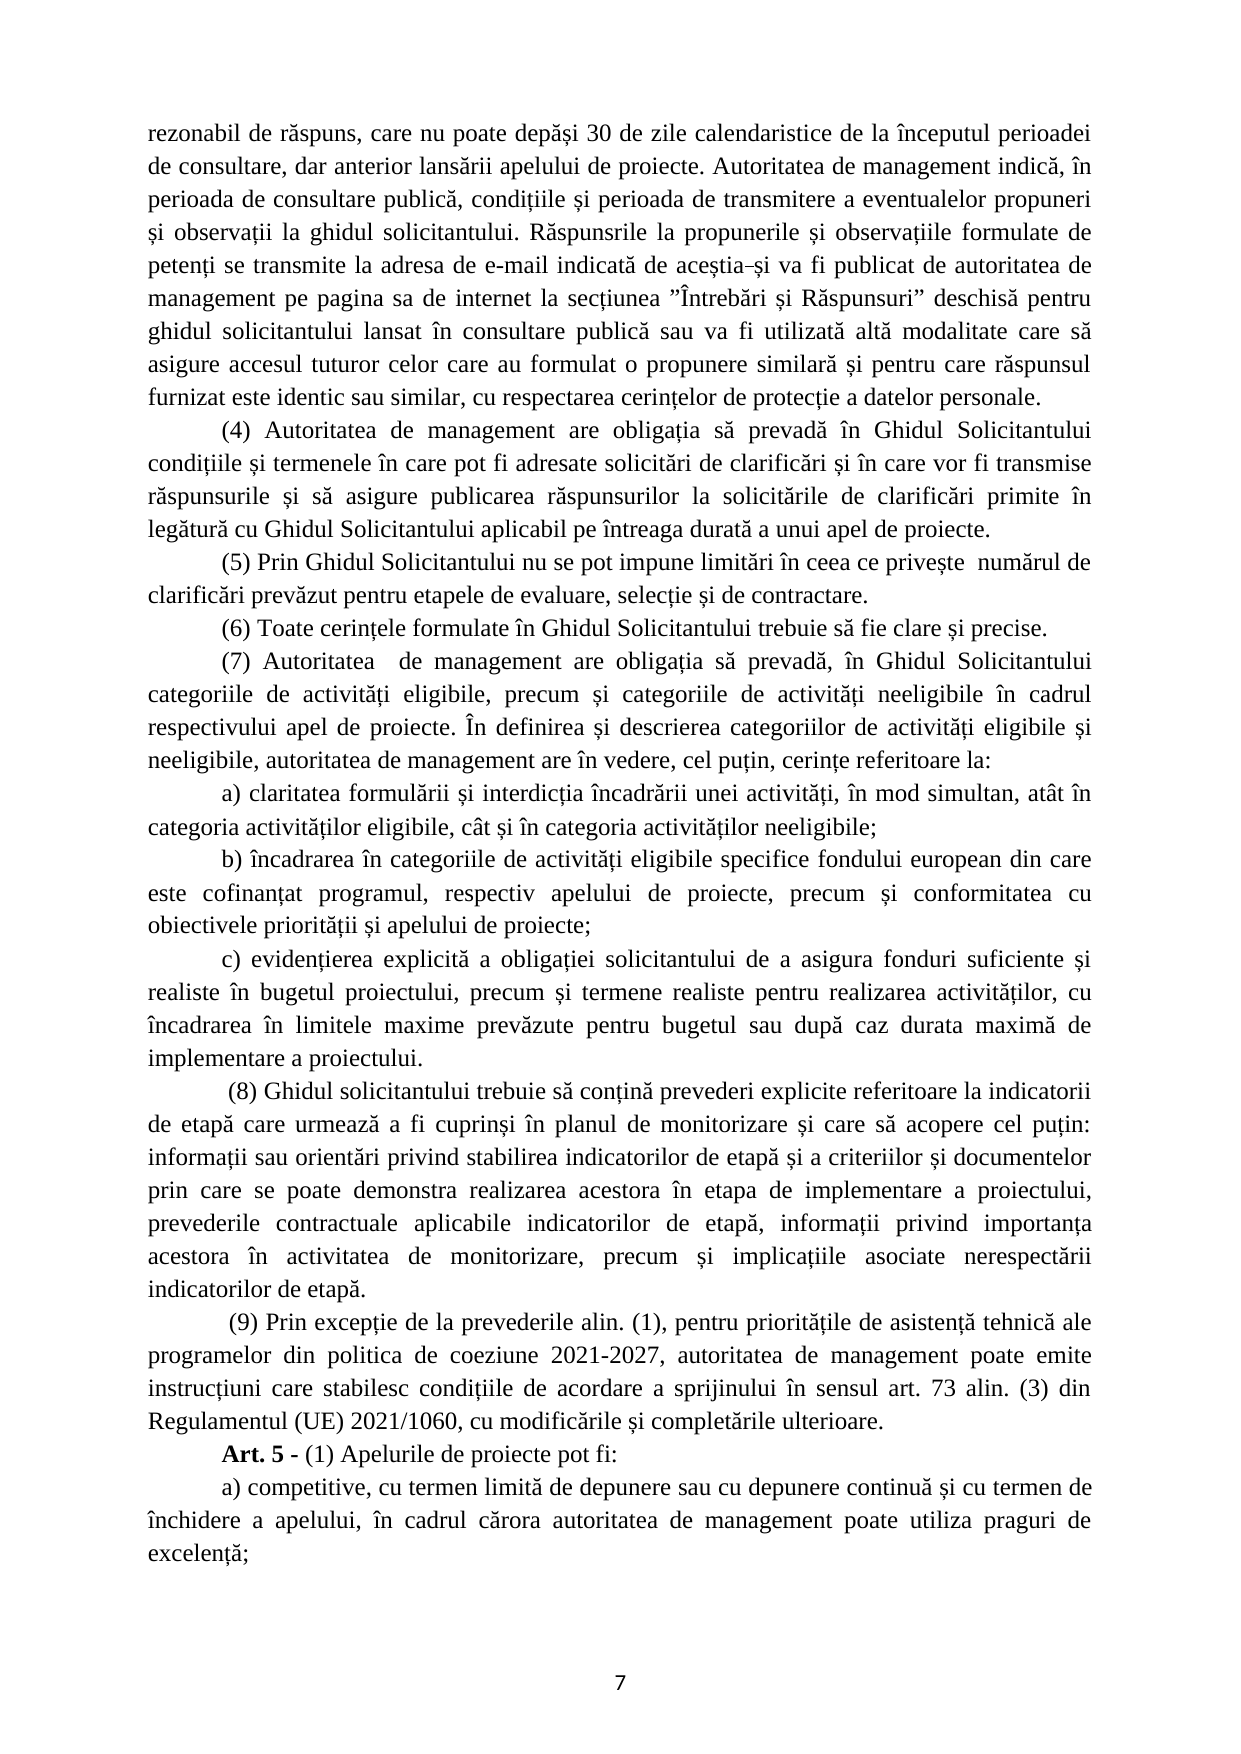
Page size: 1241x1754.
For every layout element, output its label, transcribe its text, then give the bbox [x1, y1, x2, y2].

text (9) Prin excepție de la prevederile alin. (1), pentru prioritățile de asistență tehnică ale programelor din politica de coeziune 2021-2027, autoritatea de management poate emite instrucțiuni care stabilesc condițiile de acordare a sprijinului în sensul art. 73 alin. (3) din Regulamentul (UE) 2021/1060, cu modificările și completările ulterioare. [148, 1307, 1093, 1435]
text (6) Toate cerințele formulate în Ghidul Solicitantului trebuie să fie clare și precise. [148, 613, 1093, 642]
text (4) Autoritatea de management are obligația să prevadă în Ghidul Solicitantului condițiile și termenele în care pot fi adresate solicitări de clarificări și în care vor fi transmise răspunsurile și să asigure publicarea răspunsurilor la solicitările de clarificări primite în legătură cu Ghidul Solicitantului aplicabil pe întreaga durată a unui apel de proiecte. [148, 415, 1093, 543]
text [148, 118, 1093, 411]
text b) încadrarea în categoriile de activități eligibile specifice fondului european din care este cofinanțat programul, respectiv apelului de proiecte, precum și conformitatea cu obiectivele priorității și apelului de proiecte; [148, 844, 1093, 939]
text a) claritatea formulării și interdicția încadrării unei activități, în mod simultan, atât în categoria activităților eligibile, cât și în categoria activităților neeligibile; [148, 778, 1093, 840]
text c) evidențierea explicită a obligației solicitantului de a asigura fonduri suficiente și realiste în bugetul proiectului, precum și termene realiste pentru realizarea activităților, cu încadrarea în limitele maxime prevăzute pentru bugetul sau după caz durata maximă de implementare a proiectului. [148, 944, 1093, 1071]
text a) competitive, cu termen limită de depunere sau cu depunere continuă și cu termen de închidere a apelului, în cadrul cărora autoritatea de management poate utiliza praguri de excelență; [148, 1472, 1093, 1567]
text (8) Ghidul solicitantului trebuie să conțină prevederi explicite referitoare la indicatorii de etapă care urmează a fi cuprinși în planul de monitorizare și care să acopere cel puțin: informații sau orientări privind stabilirea indicatorilor de etapă și a criteriilor și documentelor prin care se poate demonstra realizarea acestora în etapa de implementare a proiectului, prevederile contractuale aplicabile indicatorilor de etapă, informații privind importanța acestora în activitatea de monitorizare, precum și implicațiile asociate nerespectării indicatorilor de etapă. [148, 1076, 1093, 1303]
text Art. 5 - (1) Apelurile de proiecte pot fi: [148, 1439, 1093, 1468]
text (7) Autoritatea de management are obligația să prevadă, în Ghidul Solicitantului categoriile de activități eligibile, precum și categoriile de activități neeligibile în cadrul respectivului apel de proiecte. În definirea și descrierea categoriilor de activități eligibile și neeligibile, autoritatea de management are în vedere, cel puțin, cerințe referitoare la: [148, 646, 1093, 774]
text (5) Prin Ghidul Solicitantului nu se pot impune limitări în ceea ce privește numărul de clarificări prevăzut pentru etapele de evaluare, selecție și de contractare. [148, 547, 1093, 609]
